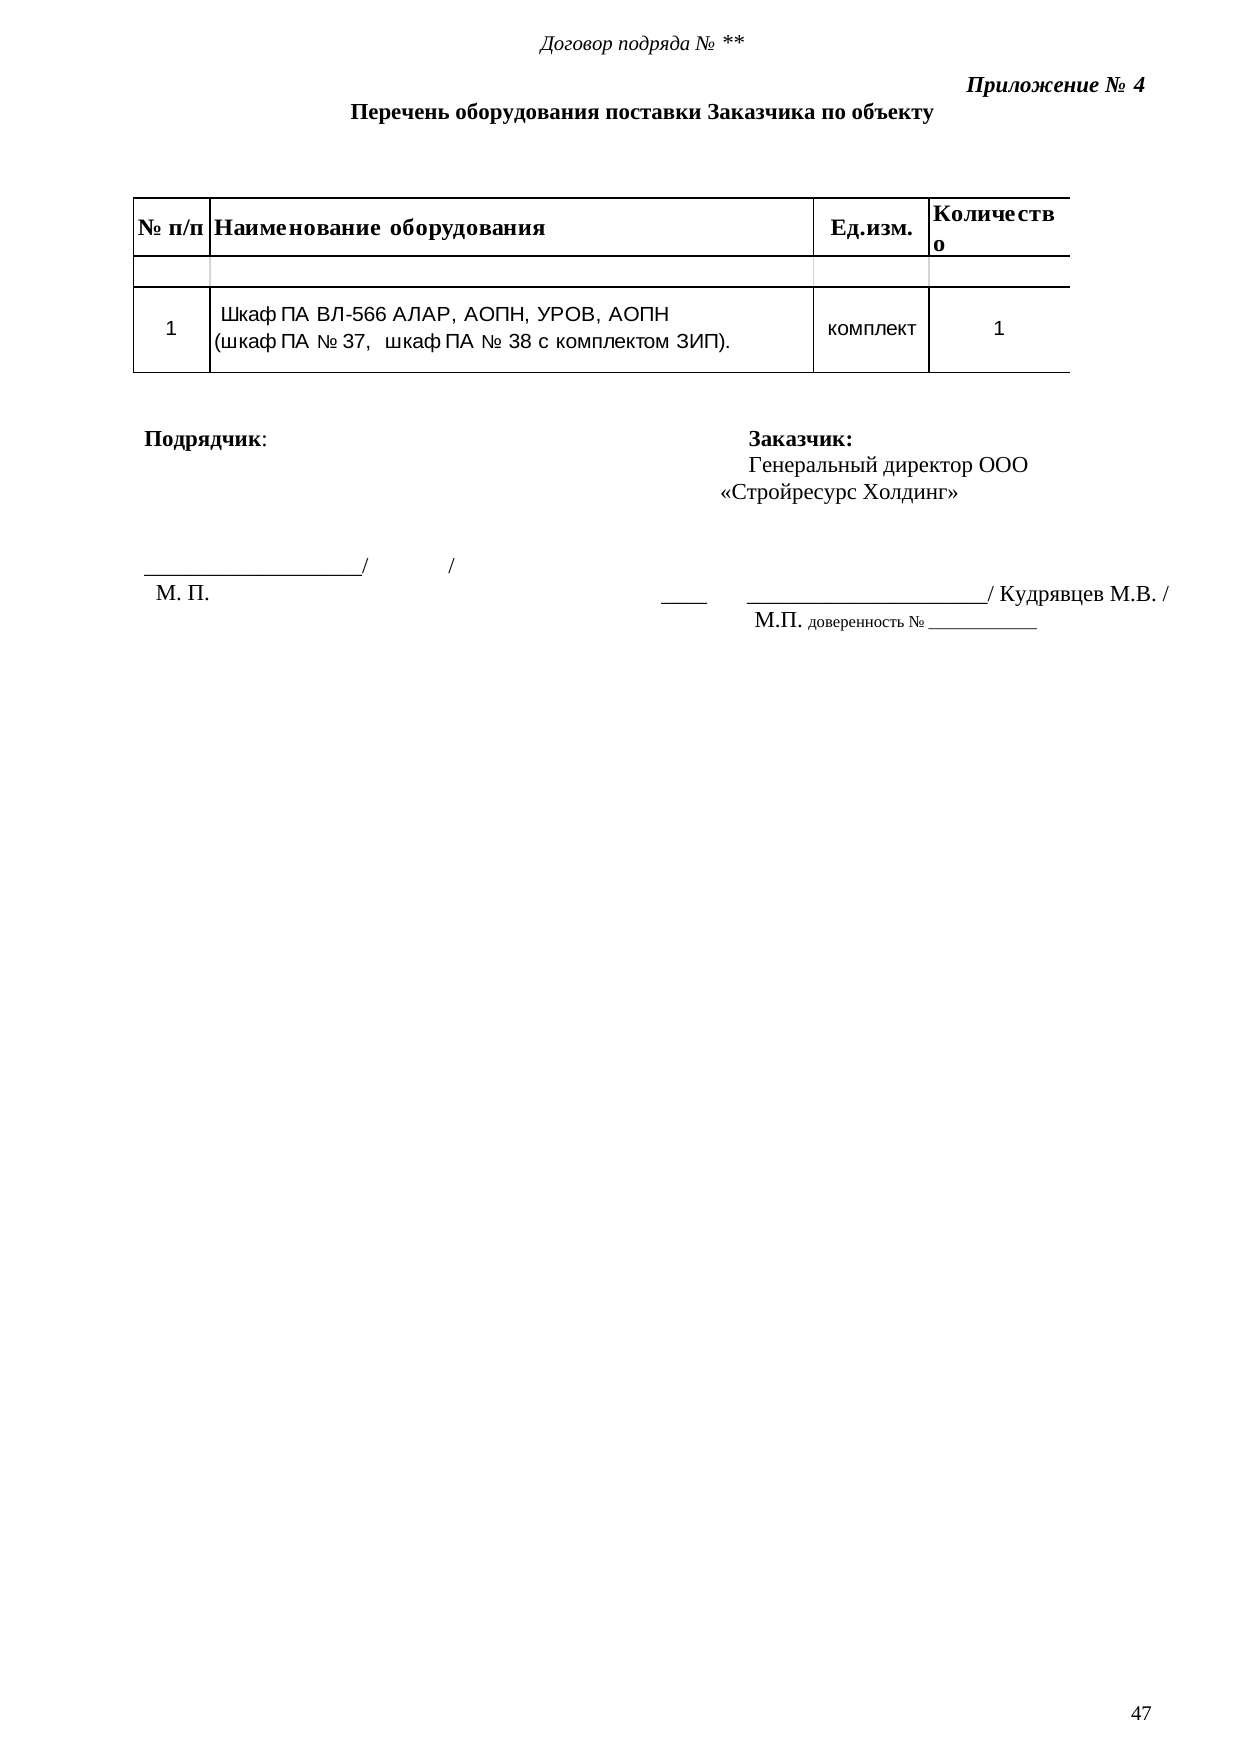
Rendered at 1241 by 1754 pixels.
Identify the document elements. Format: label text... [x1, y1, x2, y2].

list Приложение № 4 Перечень оборудования поставки Заказчика по объекту [133, 72, 1152, 124]
table_header Подрядчик: ___________________/ / М. П. [133, 425, 709, 632]
table_header Заказчик: Генеральный директор ООО «Стройресурс Холдинг» ____ _____________________/ Кудрявцев М.В. / М.П. доверенность № _____________ [709, 425, 1181, 632]
